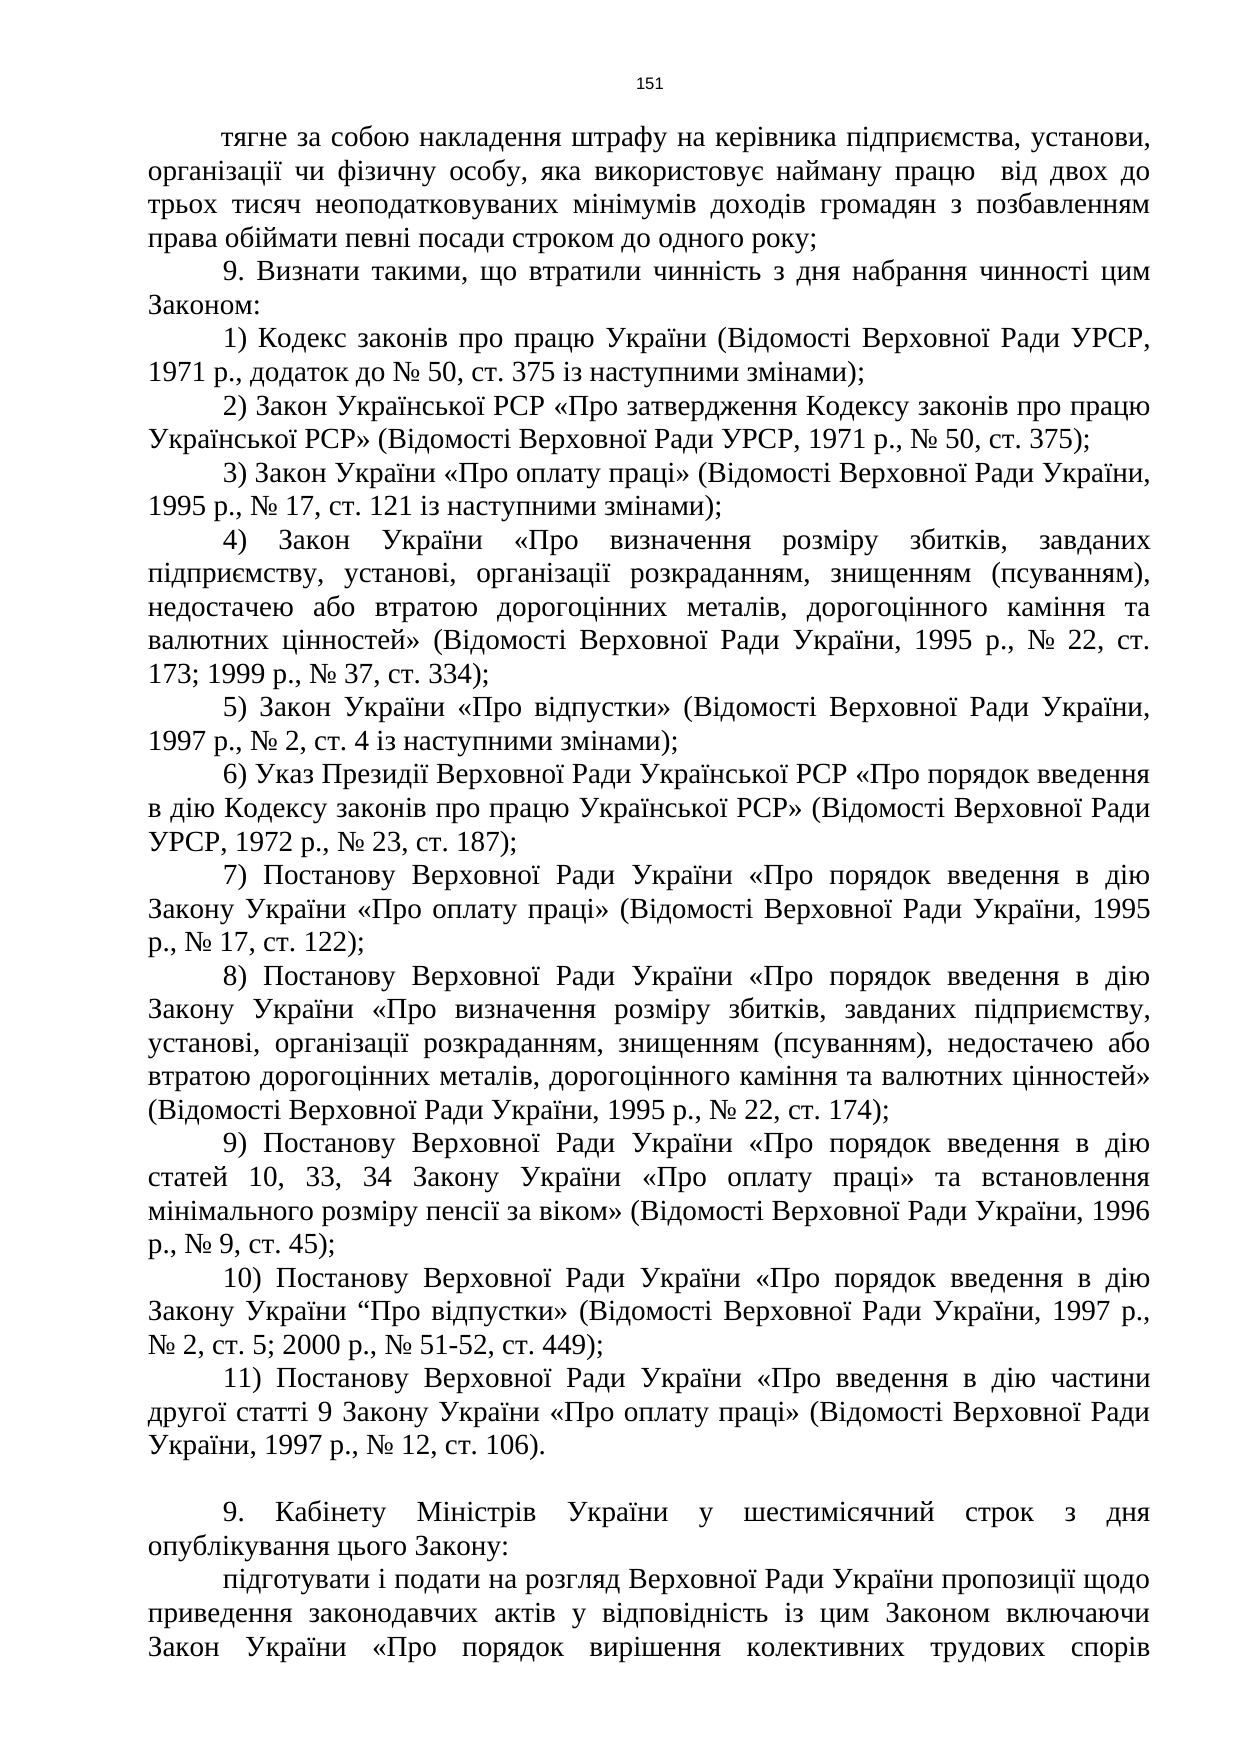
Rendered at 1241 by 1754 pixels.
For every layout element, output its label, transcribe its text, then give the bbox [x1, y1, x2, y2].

text тягне за собою накладення штрафу на керівника підприємства, установи, організації чи фізичну особу, яка використовує найману працю від двох до трьох тисяч неоподатковуваних мінімумів доходів громадян з позбавленням права обіймати певні посади строком до одного року; [148, 119, 1152, 253]
text 2) Закон Української РСР «Про затвердження Кодексу законів про працю Української РСР» (Відомості Верховної Ради УРСР, 1971 р., № 50, ст. 375); [148, 388, 1152, 455]
text 9. Визнати такими, що втратили чинність з дня набрання чинності цим Законом: [148, 253, 1152, 321]
text 9) Постанову Верховної Ради України «Про порядок введення в дію статей 10, 33, 34 Закону України «Про оплату праці» та встановлення мінімального розміру пенсії за віком» (Відомості Верховної Ради України, 1996 р., № 9, ст. 45); [148, 1126, 1152, 1260]
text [148, 1562, 1152, 1662]
text 6) Указ Президії Верховної Ради Української РСР «Про порядок введення в дію Кодексу законів про працю Української РСР» (Відомості Верховної Ради УРСР, 1972 р., № 23, ст. 187); [148, 757, 1152, 857]
text 7) Постанову Верховної Ради України «Про порядок введення в дію Закону України «Про оплату праці» (Відомості Верховної Ради України, 1995 р., № 17, ст. 122); [148, 857, 1152, 958]
text 10) Постанову Верховної Ради України «Про порядок введення в дію Закону України “Про відпустки» (Відомості Верховної Ради України, 1997 р., № 2, ст. 5; 2000 р., № 51-52, ст. 449); [148, 1260, 1152, 1360]
text 3) Закон України «Про оплату праці» (Відомості Верховної Ради України, 1995 р., № 17, ст. 121 із наступними змінами); [148, 455, 1152, 522]
text 9. Кабінету Міністрів України у шестимісячний строк з дня опублікування цього Закону: [148, 1494, 1152, 1562]
text 1) Кодекс законів про працю України (Відомості Верховної Ради УРСР, 1971 р., додаток до № 50, ст. 375 із наступними змінами); [148, 321, 1152, 388]
text 11) Постанову Верховної Ради України «Про введення в дію частини другої статті 9 Закону України «Про оплату праці» (Відомості Верховної Ради України, 1997 р., № 12, ст. 106). [148, 1360, 1152, 1461]
text 8) Постанову Верховної Ради України «Про порядок введення в дію Закону України «Про визначення розміру збитків, завданих підприємству, установі, організації розкраданням, знищенням (псуванням), недостачею або втратою дорогоцінних металів, дорогоцінного каміння та валютних цінностей» (Відомості Верховної Ради України, 1995 р., № 22, ст. 174); [148, 958, 1152, 1126]
text 5) Закон України «Про відпустки» (Відомості Верховної Ради України, 1997 р., № 2, ст. 4 із наступними змінами); [148, 689, 1152, 757]
text 4) Закон України «Про визначення розміру збитків, завданих підприємству, установі, організації розкраданням, знищенням (псуванням), недостачею або втратою дорогоцінних металів, дорогоцінного каміння та валютних цінностей» (Відомості Верховної Ради України, 1995 р., № 22, ст. 173; 1999 р., № 37, ст. 334); [148, 522, 1152, 689]
